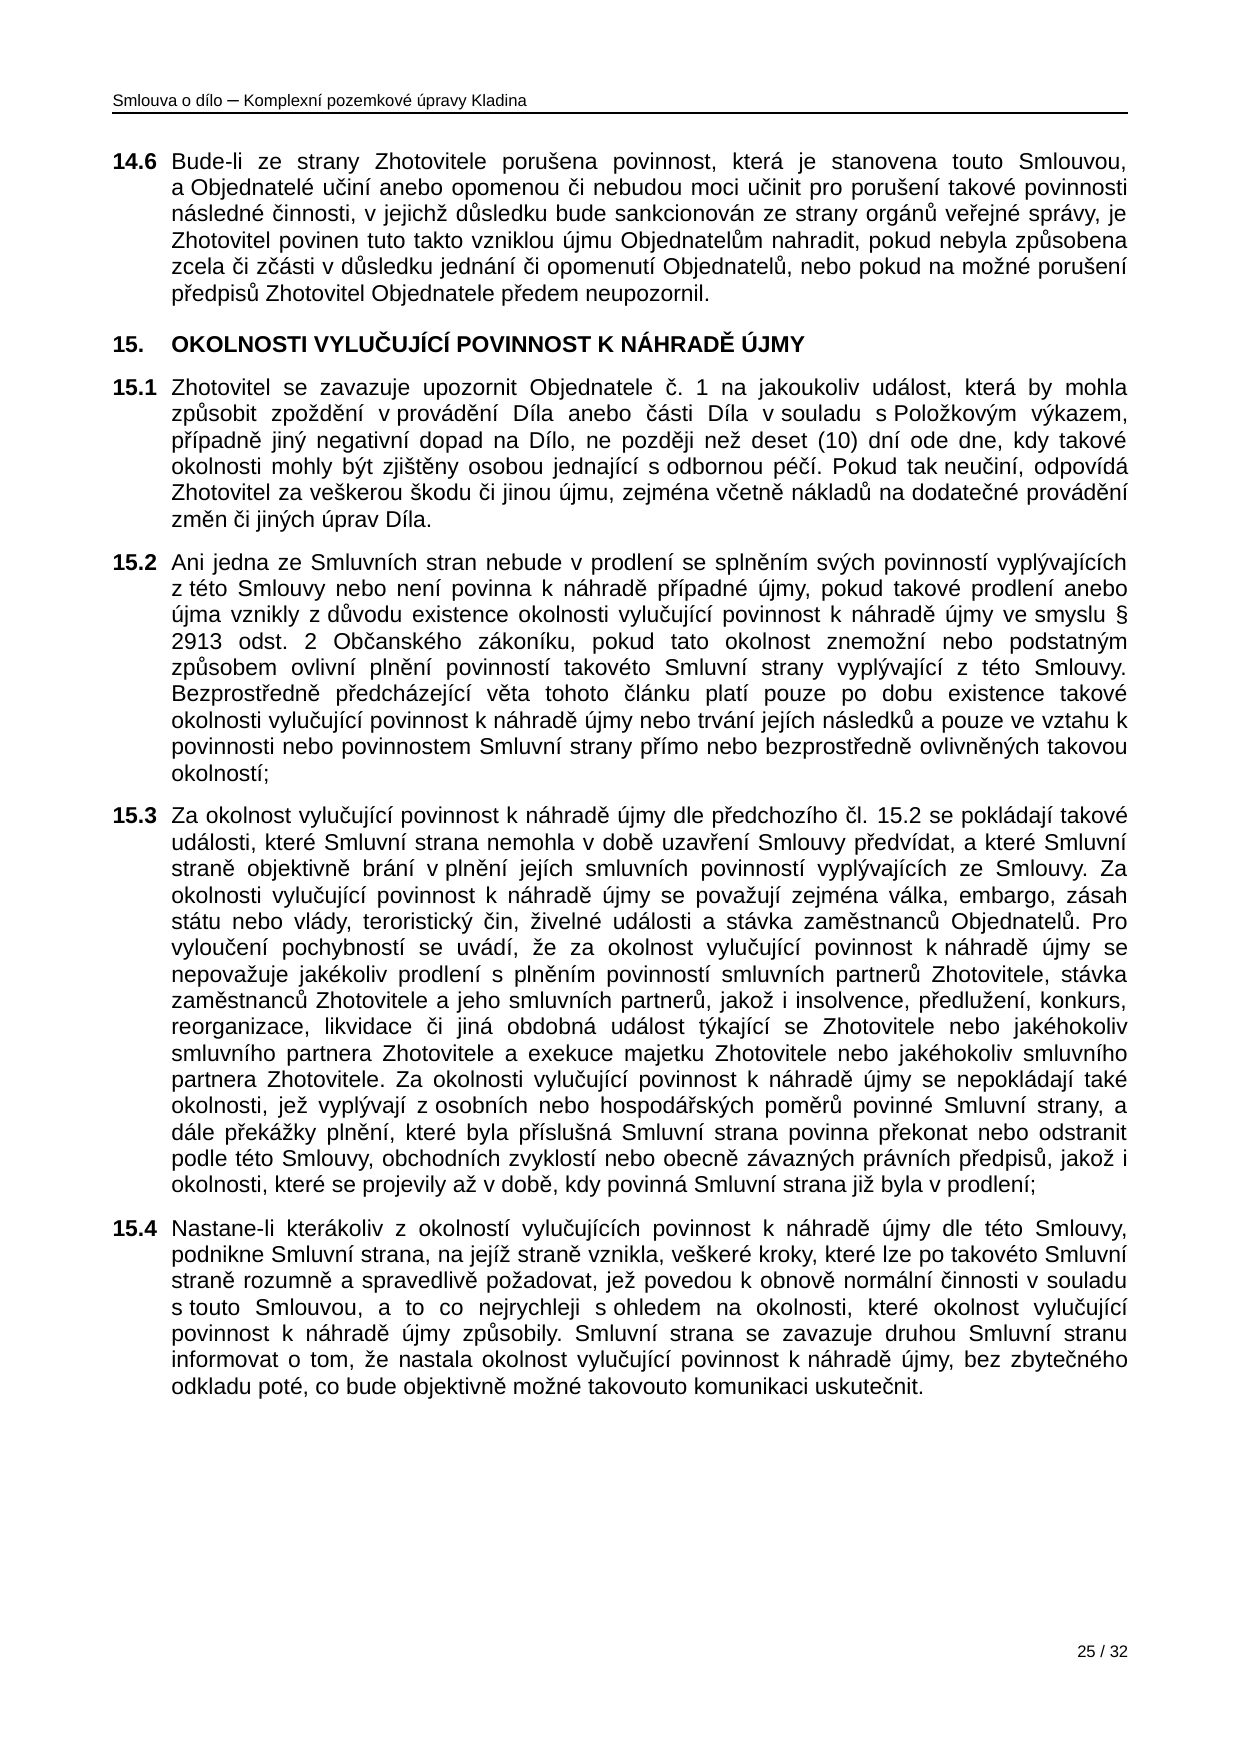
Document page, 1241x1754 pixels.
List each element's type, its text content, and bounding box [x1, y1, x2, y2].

text Bude-li ze strany Zhotovitele porušena povinnost, která je stanovena touto Smlouvou, a Objednatelé učiní anebo opomenou či nebudou moci učinit pro porušení takové povinnosti následné činnosti, v jejichž důsledku bude sankcionován ze strany orgánů veřejné správy, je Zhotovitel povinen tuto takto vzniklou újmu Objednatelům nahradit, pokud nebyla způsobena zcela či zčásti v důsledku jednání či opomenutí Objednatelů, nebo pokud na možné porušení předpisů Zhotovitel Objednatele předem neupozornil. [112, 148, 1128, 306]
text Zhotovitel se zavazuje upozornit Objednatele č. 1 na jakoukoliv událost, která by mohla způsobit zpoždění v provádění Díla anebo části Díla v souladu s Položkovým výkazem, případně jiný negativní dopad na Dílo, ne později než deset (10) dní ode dne, kdy takové okolnosti mohly být zjištěny osobou jednající s odbornou péčí. Pokud tak neučiní, odpovídá Zhotovitel za veškerou škodu či jinou újmu, zejména včetně nákladů na dodatečné provádění změn či jiných úprav Díla. [112, 374, 1128, 532]
text Ani jedna ze Smluvních stran nebude v prodlení se splněním svých povinností vyplývajících z této Smlouvy nebo není povinna k náhradě případné újmy, pokud takové prodlení anebo újma vznikly z důvodu existence okolnosti vylučující povinnost k náhradě újmy ve smyslu § 2913 odst. 2 Občanského zákoníku, pokud tato okolnost znemožní nebo podstatným způsobem ovlivní plnění povinností takovéto Smluvní strany vyplývající z této Smlouvy. Bezprostředně předcházející věta tohoto článku platí pouze po dobu existence takové okolnosti vylučující povinnost k náhradě újmy nebo trvání jejích následků a pouze ve vztahu k povinnosti nebo povinnostem Smluvní strany přímo nebo bezprostředně ovlivněných takovou okolností; [112, 549, 1128, 786]
text Nastane-li kterákoliv z okolností vylučujících povinnost k náhradě újmy dle této Smlouvy, podnikne Smluvní strana, na jejíž straně vznikla, veškeré kroky, které lze po takovéto Smluvní straně rozumně a spravedlivě požadovat, jež povedou k obnově normální činnosti v souladu s touto Smlouvou, a to co nejrychleji s ohledem na okolnosti, které okolnost vylučující povinnost k náhradě újmy způsobily. Smluvní strana se zavazuje druhou Smluvní stranu informovat o tom, že nastala okolnost vylučující povinnost k náhradě újmy, bez zbytečného odkladu poté, co bude objektivně možné takovouto komunikaci uskutečnit. [112, 1214, 1128, 1399]
text Za okolnost vylučující povinnost k náhradě újmy dle předchozího čl. 15.2 se pokládají takové události, které Smluvní strana nemohla v době uzavření Smlouvy předvídat, a které Smluvní straně objektivně brání v plnění jejích smluvních povinností vyplývajících ze Smlouvy. Za okolnosti vylučující povinnost k náhradě újmy se považují zejména válka, embargo, zásah státu nebo vlády, teroristický čin, živelné události a stávka zaměstnanců Objednatelů. Pro vyloučení pochybností se uvádí, že za okolnost vylučující povinnost k náhradě újmy se nepovažuje jakékoliv prodlení s plněním povinností smluvních partnerů Zhotovitele, stávka zaměstnanců Zhotovitele a jeho smluvních partnerů, jakož i insolvence, předlužení, konkurs, reorganizace, likvidace či jiná obdobná událost týkající se Zhotovitele nebo jakéhokoliv smluvního partnera Zhotovitele a exekuce majetku Zhotovitele nebo jakéhokoliv smluvního partnera Zhotovitele. Za okolnosti vylučující povinnost k náhradě újmy se nepokládají také okolnosti, jež vyplývají z osobních nebo hospodářských poměrů povinné Smluvní strany, a dále překážky plnění, které byla příslušná Smluvní strana povinna překonat nebo odstranit podle této Smlouvy, obchodních zvyklostí nebo obecně závazných právních předpisů, jakož i okolnosti, které se projevily až v době, kdy povinná Smluvní strana již byla v prodlení; [112, 802, 1128, 1198]
text Okolnosti vylučující povinnost k náhradě újmy [112, 331, 1128, 357]
